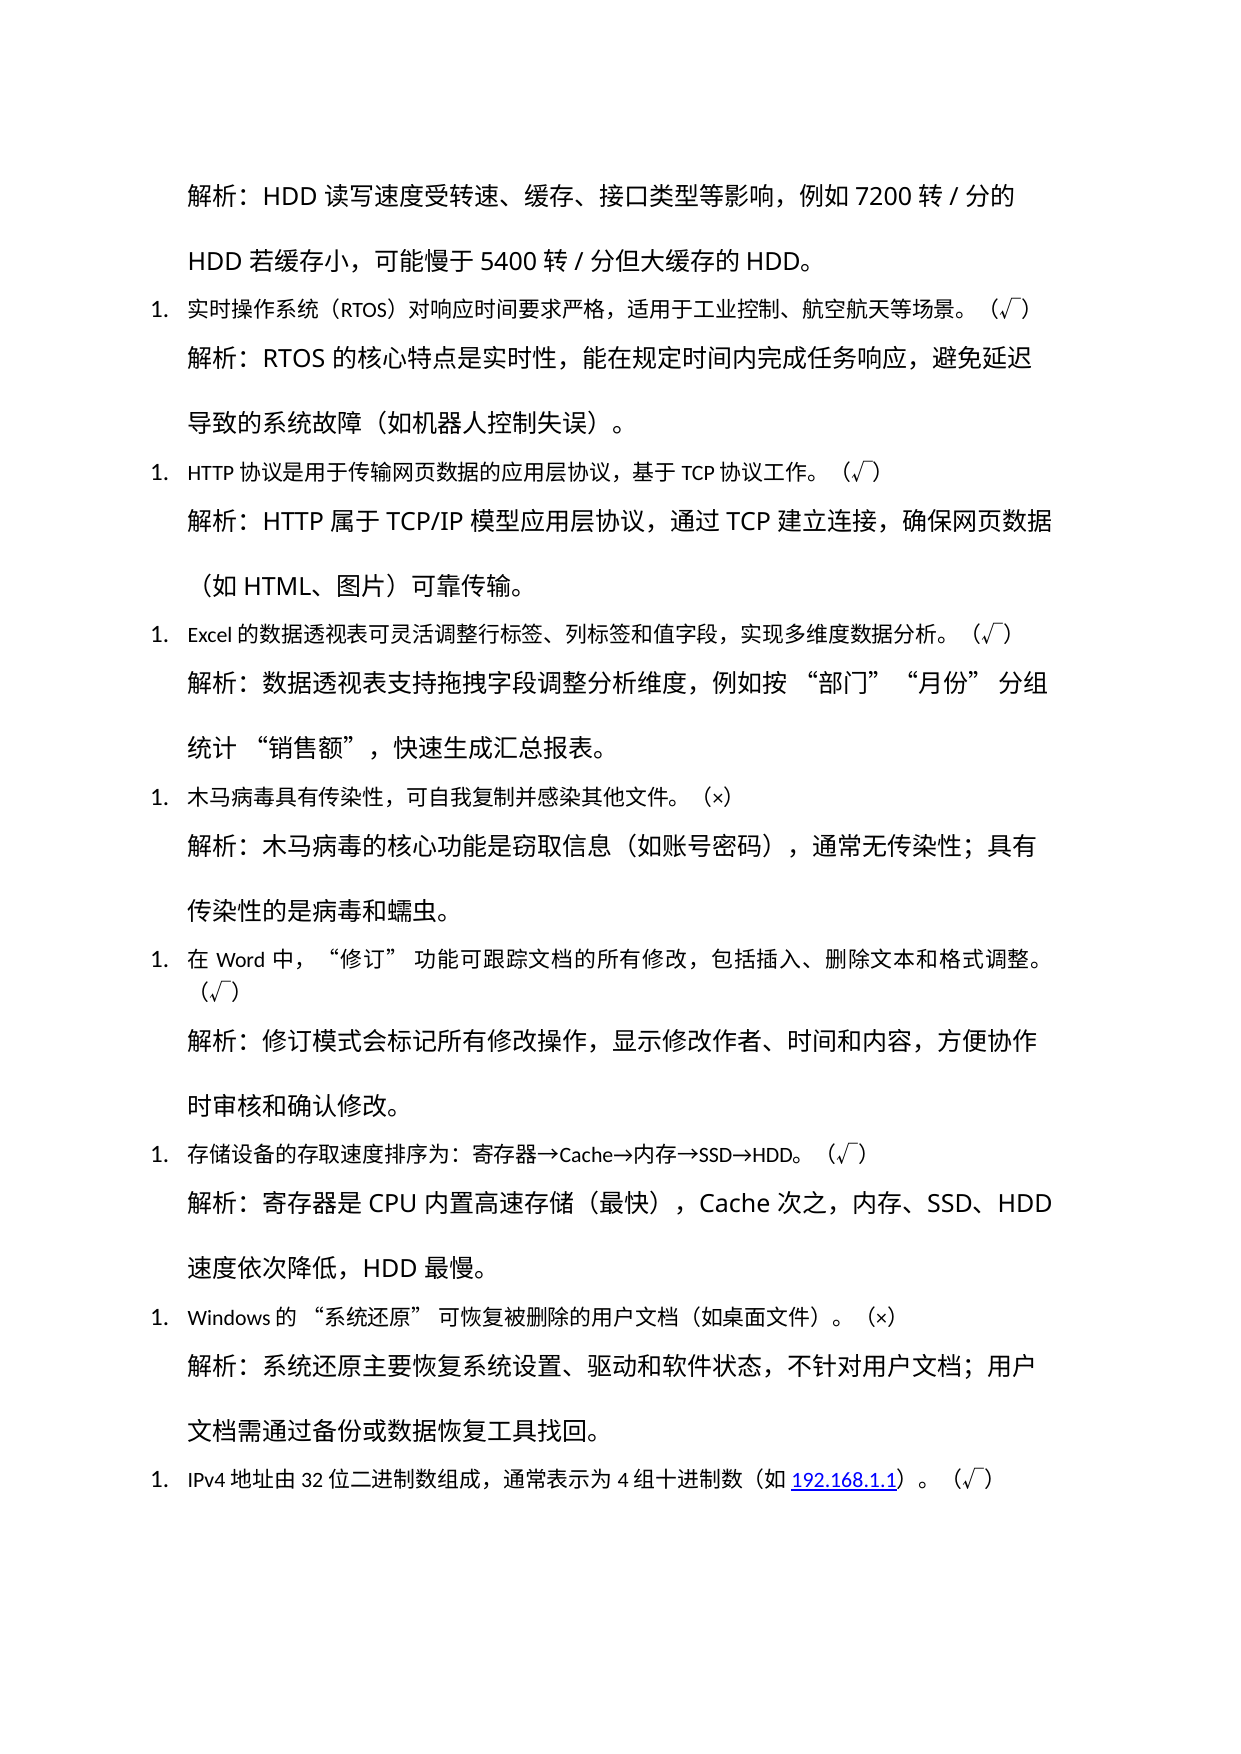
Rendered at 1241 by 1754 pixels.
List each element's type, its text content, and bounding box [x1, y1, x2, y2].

text 解析：RTOS 的核心特点是实时性，能在规定时间内完成任务响应，避免延迟导致的系统故障（如机器人控制失误）。 [187, 324, 1053, 454]
list 存储设备的存取速度排序为：寄存器→Cache→内存→SSD→HDD。（√） [150, 1137, 1053, 1169]
list 在 Word 中，“修订” 功能可跟踪文档的所有修改，包括插入、删除文本和格式调整。（√） [150, 942, 1053, 1007]
list Excel 的数据透视表可灵活调整行标签、列标签和值字段，实现多维度数据分析。（√） [150, 617, 1053, 649]
list IPv4 地址由 32 位二进制数组成，通常表示为 4 组十进制数（如 192.168.1.1）。（√） [150, 1462, 1053, 1494]
text 解析：木马病毒的核心功能是窃取信息（如账号密码），通常无传染性；具有传染性的是病毒和蠕虫。 [187, 812, 1053, 942]
list 实时操作系统（RTOS）对响应时间要求严格，适用于工业控制、航空航天等场景。（√） [150, 292, 1053, 324]
text 解析：系统还原主要恢复系统设置、驱动和软件状态，不针对用户文档；用户文档需通过备份或数据恢复工具找回。 [187, 1332, 1053, 1462]
text 解析：数据透视表支持拖拽字段调整分析维度，例如按 “部门”“月份” 分组统计 “销售额”，快速生成汇总报表。 [187, 649, 1053, 779]
list HTTP 协议是用于传输网页数据的应用层协议，基于 TCP 协议工作。（√） [150, 454, 1053, 487]
text 解析：HTTP 属于 TCP/IP 模型应用层协议，通过 TCP 建立连接，确保网页数据（如 HTML、图片）可靠传输。 [187, 487, 1053, 617]
list 木马病毒具有传染性，可自我复制并感染其他文件。（×） [150, 779, 1053, 812]
text 解析：寄存器是 CPU 内置高速存储（最快），Cache 次之，内存、SSD、HDD 速度依次降低，HDD 最慢。 [187, 1169, 1053, 1299]
list Windows 的 “系统还原” 可恢复被删除的用户文档（如桌面文件）。（×） [150, 1299, 1053, 1332]
text 解析：HDD 读写速度受转速、缓存、接口类型等影响，例如 7200 转 / 分的 HDD 若缓存小，可能慢于 5400 转 / 分但大缓存的 HDD。 [187, 162, 1053, 292]
text 解析：修订模式会标记所有修改操作，显示修改作者、时间和内容，方便协作时审核和确认修改。 [187, 1007, 1053, 1137]
